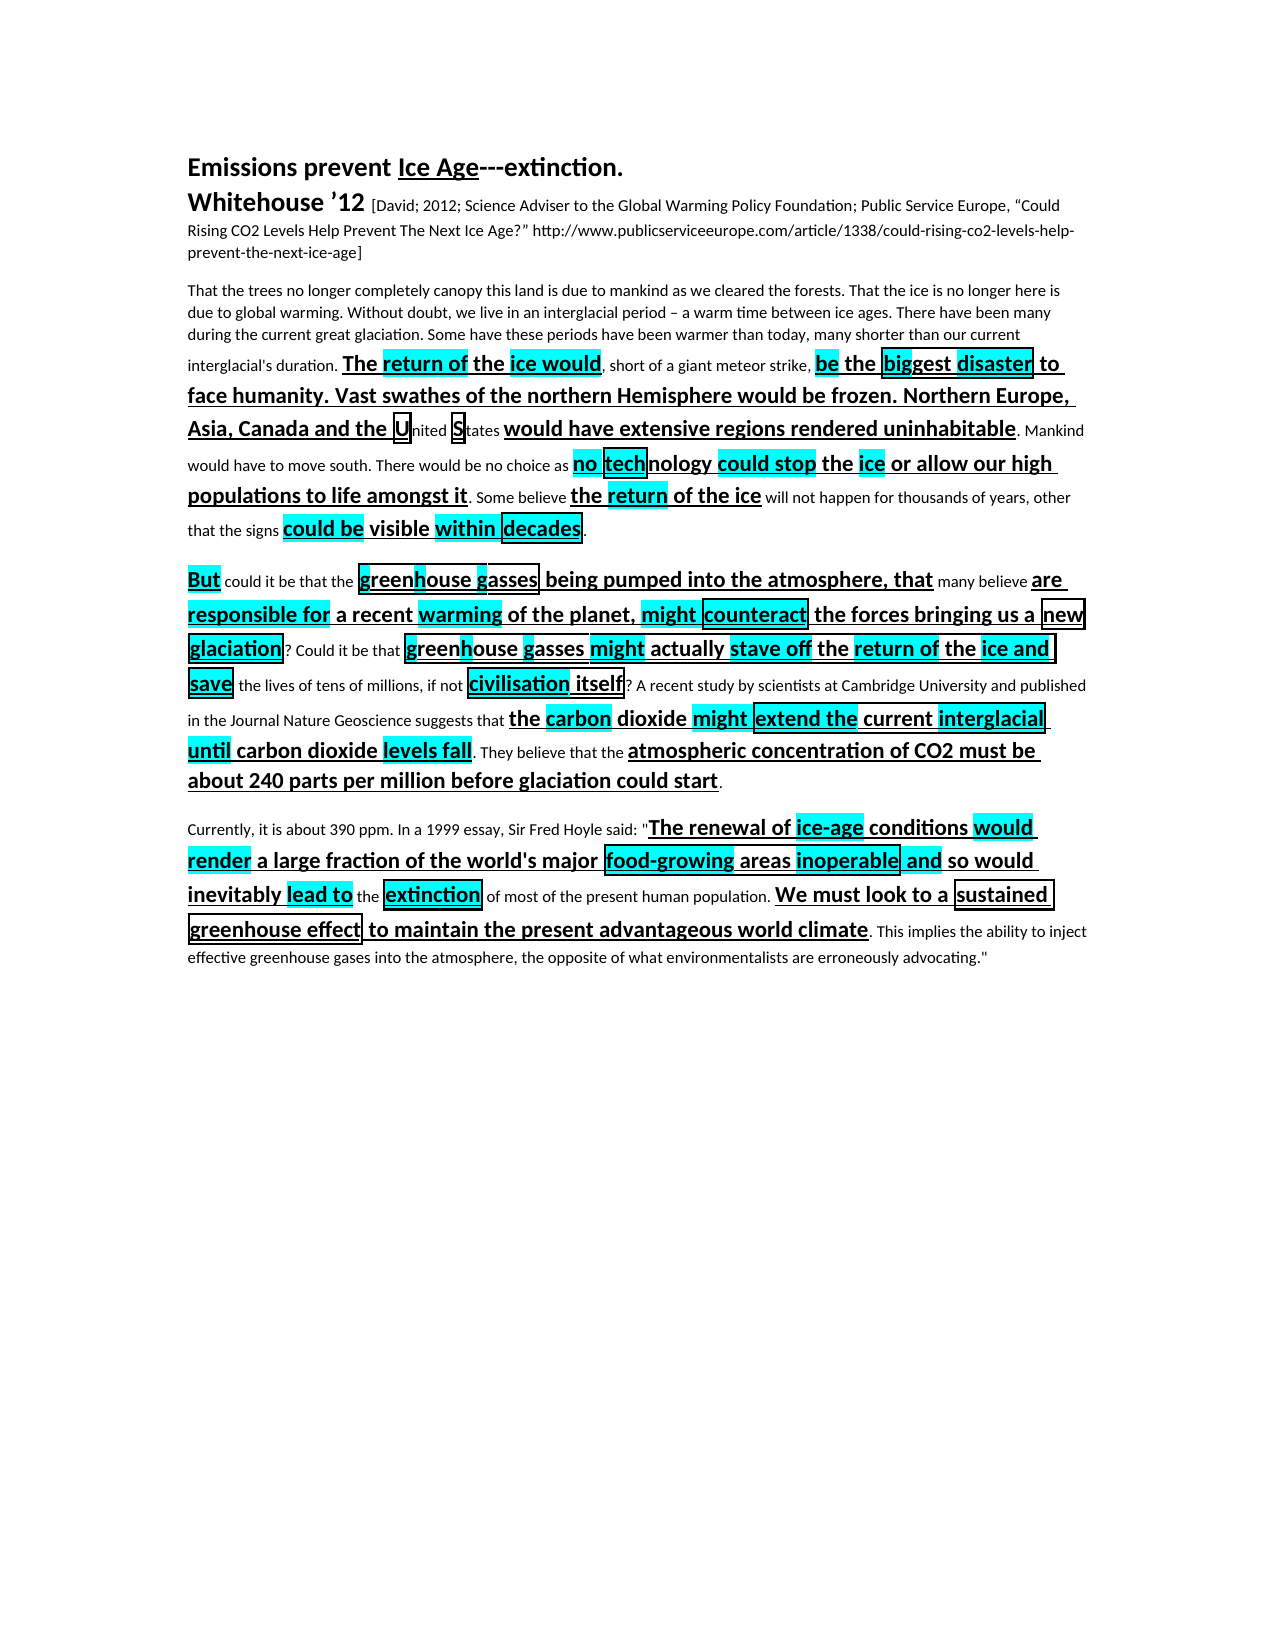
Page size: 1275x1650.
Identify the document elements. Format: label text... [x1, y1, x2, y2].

text Whitehouse ’12 [David; 2012; Science Adviser to the Global Warming Policy Foundation; Public Service Europe, “Could Rising CO2 Levels Help Prevent The Next Ice Age?” http://www.publicserviceeurope.com/article/1338/could-rising-co2-levels-help-prevent-the-next-ice-age] [187, 186, 1087, 262]
text Currently, it is about 390 ppm. In a 1999 essay, Sir Fred Hoyle said: "The renewal of ice-age conditions would render a large fraction of the world's major food-growing areas inoperable and so would inevitably lead to the extinction of most of the present human population. We must look to a sustained greenhouse effect to maintain the present advantageous world climate. This implies the ability to inject effective greenhouse gases into the atmosphere, the opposite of what environmentalists are erroneously advocating." [187, 813, 1087, 967]
subtitle Emissions prevent Ice Age---extinction. [187, 150, 1087, 183]
text But could it be that the greenhouse gasses being pumped into the atmosphere, that many believe are responsible for a recent warming of the planet, might counteract the forces bringing us a new glaciation? Could it be that greenhouse gasses might actually stave off the return of the ice and save the lives of tens of millions, if not civilisation itself? A recent study by scientists at Cambridge University and published in the Journal Nature Geoscience suggests that the carbon dioxide might extend the current interglacial until carbon dioxide levels fall. They believe that the atmospheric concentration of CO2 must be about 240 parts per million before glaciation could start. [187, 563, 1087, 794]
text That the trees no longer completely canopy this land is due to mankind as we cleared the forests. That the ice is no longer here is due to global warming. Without doubt, we live in an interglacial period – a warm time between ice ages. There have been many during the current great glaciation. Some have these periods have been warmer than today, many shorter than our current interglacial's duration. The return of the ice would, short of a giant meteor strike, be the biggest disaster to face humanity. Vast swathes of the northern Hemisphere would be frozen. Northern Europe, Asia, Canada and the United States would have extensive regions rendered uninhabitable. Mankind would have to move south. There would be no choice as no technology could stop the ice or allow our high populations to life amongst it. Some believe the return of the ice will not happen for thousands of years, other that the signs could be visible within decades. [187, 281, 1087, 544]
